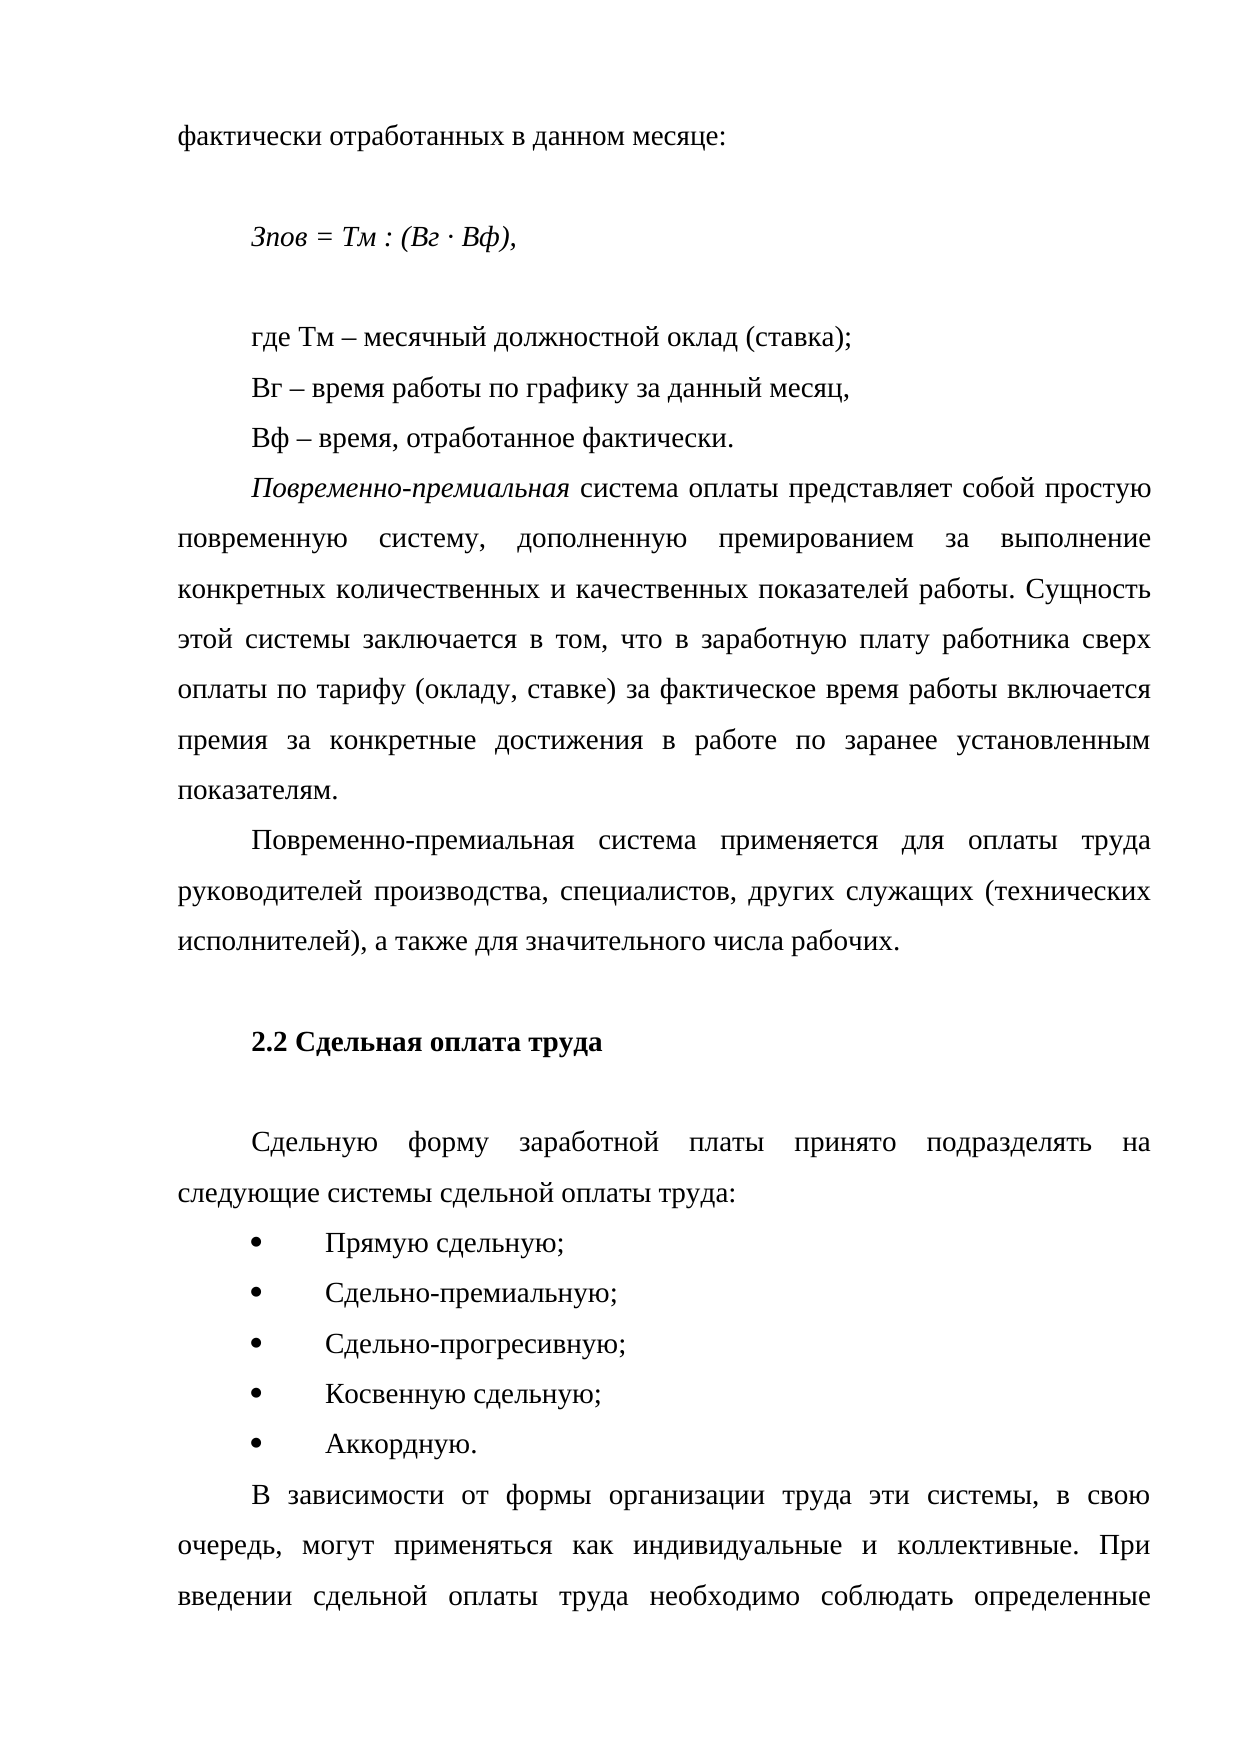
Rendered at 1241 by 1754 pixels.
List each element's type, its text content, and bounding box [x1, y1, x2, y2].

text где Тм – месячный должностной оклад (ставка); [177, 319, 1152, 353]
list Сдельно-прогресивную; [177, 1326, 1152, 1359]
text Сдельную форму заработной платы принято подразделять на следующие системы сдельной оплаты труда: [177, 1124, 1152, 1208]
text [177, 1477, 1152, 1611]
list Аккордную. [177, 1427, 1152, 1460]
text 2.2 Сдельная оплата труда [177, 1024, 1152, 1057]
text Повременно-премиальная система применяется для оплаты труда руководителей производства, специалистов, других служащих (технических исполнителей), а также для значительного числа рабочих. [177, 822, 1152, 957]
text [177, 118, 1152, 152]
list Сдельно-премиальную; [177, 1275, 1152, 1309]
list Косвенную сдельную; [177, 1376, 1152, 1410]
text Вг – время работы по графику за данный месяц, [177, 370, 1152, 403]
text Вф – время, отработанное фактически. [177, 420, 1152, 453]
text Зпов = Тм : (Вг · Вф), [177, 219, 1152, 252]
text Повременно-премиальная система оплаты представляет собой простую повременную систему, дополненную премированием за выполнение конкретных количественных и качественных показателей работы. Сущность этой системы заключается в том, что в заработную плату работника сверх оплаты по тарифу (окладу, ставке) за фактическое время работы включается премия за конкретные достижения в работе по заранее установленным показателям. [177, 470, 1152, 806]
list Прямую сдельную; [177, 1225, 1152, 1259]
